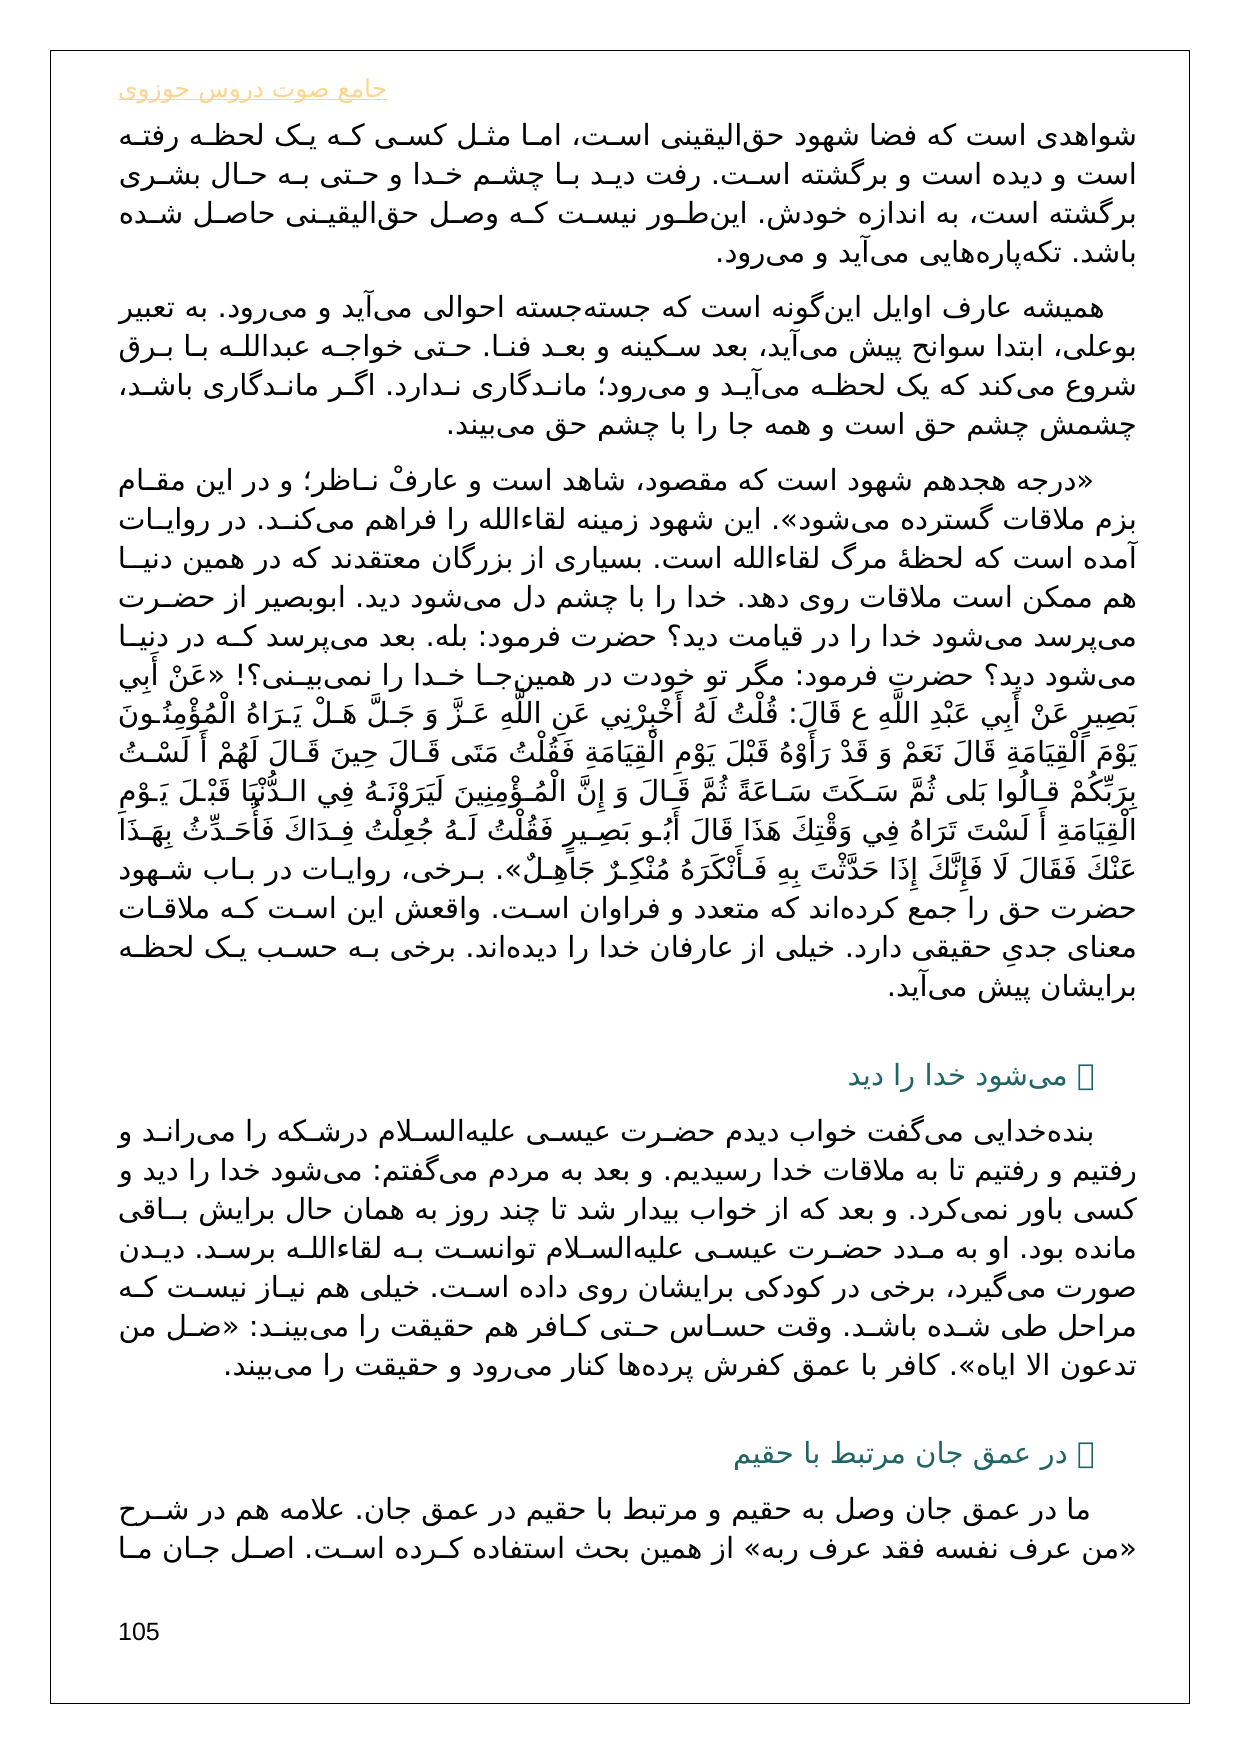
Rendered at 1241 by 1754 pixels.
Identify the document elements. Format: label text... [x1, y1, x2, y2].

text 🔵 در عمق جان مرتبط با حقیم [118, 1437, 1119, 1471]
text همیشه عارف اوایل این‌گونه است که جسته‌جسته احوالی می‌آید و می‌رود. به تعبیر بوعلی، ابتدا سوانح پیش می‌آید، بعد سکینه و بعد فنا. حتی خواجه عبدالله با برق شروع می‌کند که یک لحظه می‌آید و می‌رود؛ ماندگاری ندارد. اگر ماندگاری باشد، چشمش چشم حق است و همه جا را با چشم حق می‌بیند. [118, 291, 1137, 441]
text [118, 1492, 1137, 1565]
text «درجه هجدهم شهود است که مقصود، شاهد است و عارفْ ناظر؛ و در این مقام بزم ملاقات گسترده می‌شود». این شهود زمینه لقاءالله را فراهم می‌کند. در روایات آمده است که لحظۀ مرگ لقاءالله است. بسیاری از بزرگان معتقدند که در همین دنیا هم ممکن است ملاقات روی دهد. خدا را با چشم دل می‌شود دید. ابوبصیر از حضرت می‌پرسد می‌شود خدا را در قیامت دید؟ حضرت فرمود: بله. بعد می‌پرسد که در دنیا می‌شود دید؟ حضرت فرمود: مگر تو خودت در همین‌جا خدا را نمی‌بینی؟! «عَنْ أَبِي بَصِيرٍ عَنْ أَبِي عَبْدِ اللَّهِ ع قَالَ: قُلْتُ لَهُ أَخْبِرْنِي عَنِ اللَّهِ عَزَّ وَ جَلَّ هَلْ يَرَاهُ الْمُؤْمِنُونَ يَوْمَ الْقِيَامَةِ قَالَ نَعَمْ وَ قَدْ رَأَوْهُ قَبْلَ يَوْمِ الْقِيَامَةِ فَقُلْتُ مَتَى قَالَ حِينَ قَالَ لَهُمْ أَ لَسْتُ بِرَبِّكُمْ قالُوا بَلى‏ ثُمَّ سَكَتَ سَاعَةً ثُمَّ قَالَ وَ إِنَّ الْمُؤْمِنِينَ لَيَرَوْنَهُ فِي الدُّنْيَا قَبْلَ يَوْمِ الْقِيَامَةِ أَ لَسْتَ تَرَاهُ‏ فِي‏ وَقْتِكَ‏ هَذَا قَالَ أَبُو بَصِيرٍ فَقُلْتُ لَهُ جُعِلْتُ فِدَاكَ فَأُحَدِّثُ بِهَذَا عَنْكَ فَقَالَ لَا فَإِنَّكَ إِذَا حَدَّثْتَ بِهِ فَأَنْكَرَهُ مُنْكِرٌ جَاهِلٌ». برخی، روایات در باب شهود حضرت حق را جمع کرده‌اند که متعدد و فراوان است. واقعش این است که ملاقات معنای جدیِ حقیقی دارد. خیلی از عارفان خدا را دیده‌اند. برخی به حسب یک لحظه برایشان پیش می‌آید. [118, 463, 1137, 1003]
text 🔵 می‌شود خدا را دید [118, 1058, 1119, 1092]
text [118, 118, 1137, 269]
text بنده‌خدایی می‌گفت خواب دیدم حضرت عیسی علیه‌السلام درشکه را می‌راند و رفتیم و رفتیم تا به ملاقات خدا رسیدیم. و بعد به مردم می‌گفتم: می‌شود خدا را دید و کسی باور نمی‌کرد. و بعد که از خواب بیدار شد تا چند روز به همان حال برایش باقی مانده بود. او به مدد حضرت عیسی علیه‌السلام توانست به لقاءالله برسد. دیدن صورت می‌گیرد، برخی در کودکی برایشان روی داده است. خیلی هم نیاز نیست که مراحل طی شده باشد. وقت حساس حتی کافر هم حقیقت را می‌بیند: «ضل من تدعون الا ایاه». کافر با عمق کفرش پرده‌ها کنار می‌رود و حقیقت را می‌بیند. [118, 1114, 1137, 1382]
